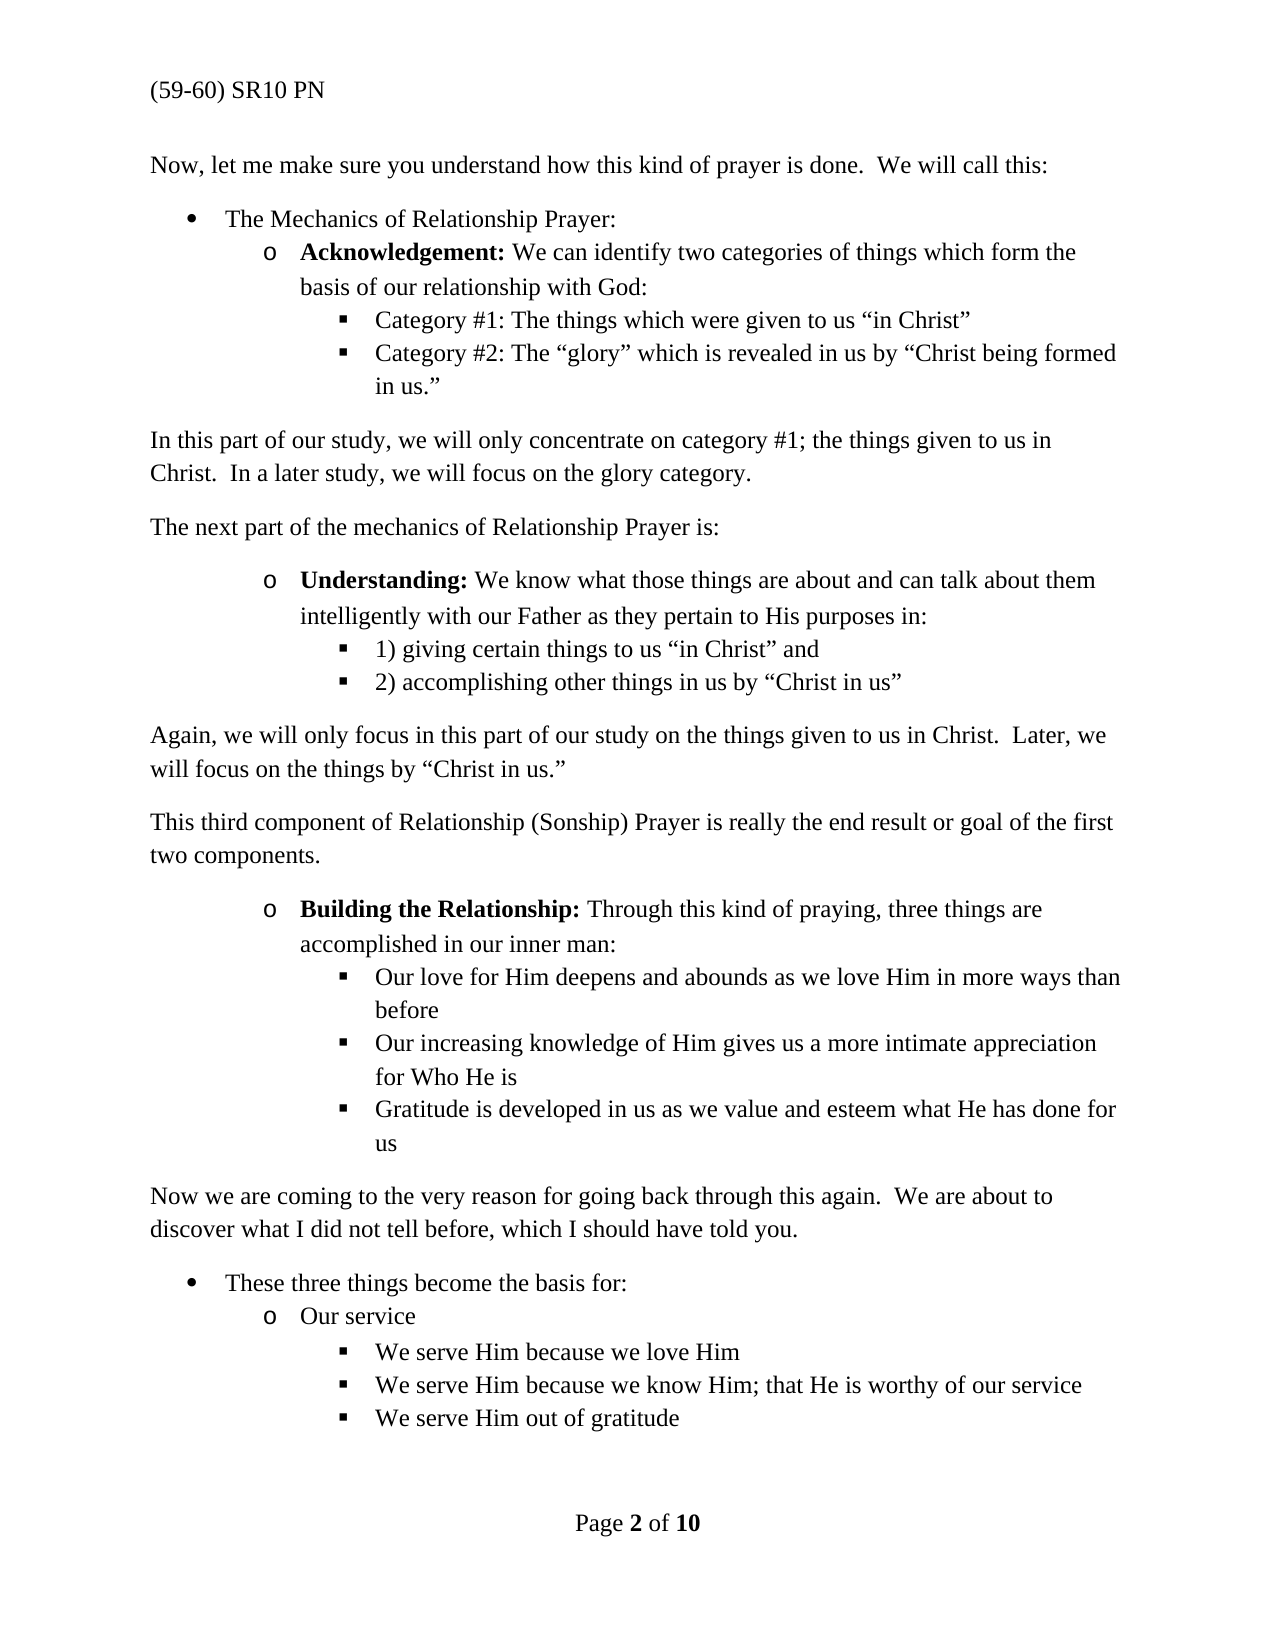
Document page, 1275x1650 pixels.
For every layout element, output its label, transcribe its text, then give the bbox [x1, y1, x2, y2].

list Our service [262, 1301, 1125, 1332]
text Now, let me make sure you understand how this kind of prayer is done. We will call this: [150, 150, 1125, 179]
list Gratitude is developed in us as we value and esteem what He has done for us [337, 1094, 1125, 1156]
list Our increasing knowledge of Him gives us a more intimate appreciation for Who He is [337, 1028, 1125, 1090]
list Category #2: The “glory” which is revealed in us by “Christ being formed in us.” [337, 338, 1125, 400]
list Understanding: We know what those things are about and can talk about them intelligently with our Father as they pertain to His purposes in: [262, 566, 1125, 629]
list Acknowledgement: We can identify two categories of things which form the basis of our relationship with God: [262, 237, 1125, 301]
list 1) giving certain things to us “in Christ” and [337, 634, 1125, 662]
list We serve Him out of gratitude [337, 1403, 1125, 1432]
list We serve Him because we love Him [337, 1337, 1125, 1366]
text This third component of Relationship (Sonship) Prayer is really the end result or goal of the first two components. [150, 807, 1125, 869]
text Again, we will only focus in this part of our study on the things given to us in Christ. Later, we will focus on the things by “Christ in us.” [150, 721, 1125, 782]
list 2) accomplishing other things in us by “Christ in us” [337, 667, 1125, 696]
list Building the Relationship: Through this kind of praying, three things are accomplished in our inner man: [262, 894, 1125, 958]
text In this part of our study, we will only concentrate on category #1; the things given to us in Christ. In a later study, we will focus on the glory category. [150, 425, 1125, 487]
text The next part of the mechanics of Relationship Prayer is: [150, 512, 1125, 541]
list We serve Him because we know Him; that He is worthy of our service [337, 1370, 1125, 1398]
list Category #1: The things which were given to us “in Christ” [337, 305, 1125, 334]
list Our love for Him deepens and abounds as we love Him in more ways than before [337, 962, 1125, 1024]
text Now we are coming to the very reason for going back through this again. We are about to discover what I did not tell before, which I should have told you. [150, 1181, 1125, 1243]
list These three things become the basis for: [187, 1268, 1125, 1297]
list The Mechanics of Relationship Prayer: [187, 204, 1125, 233]
